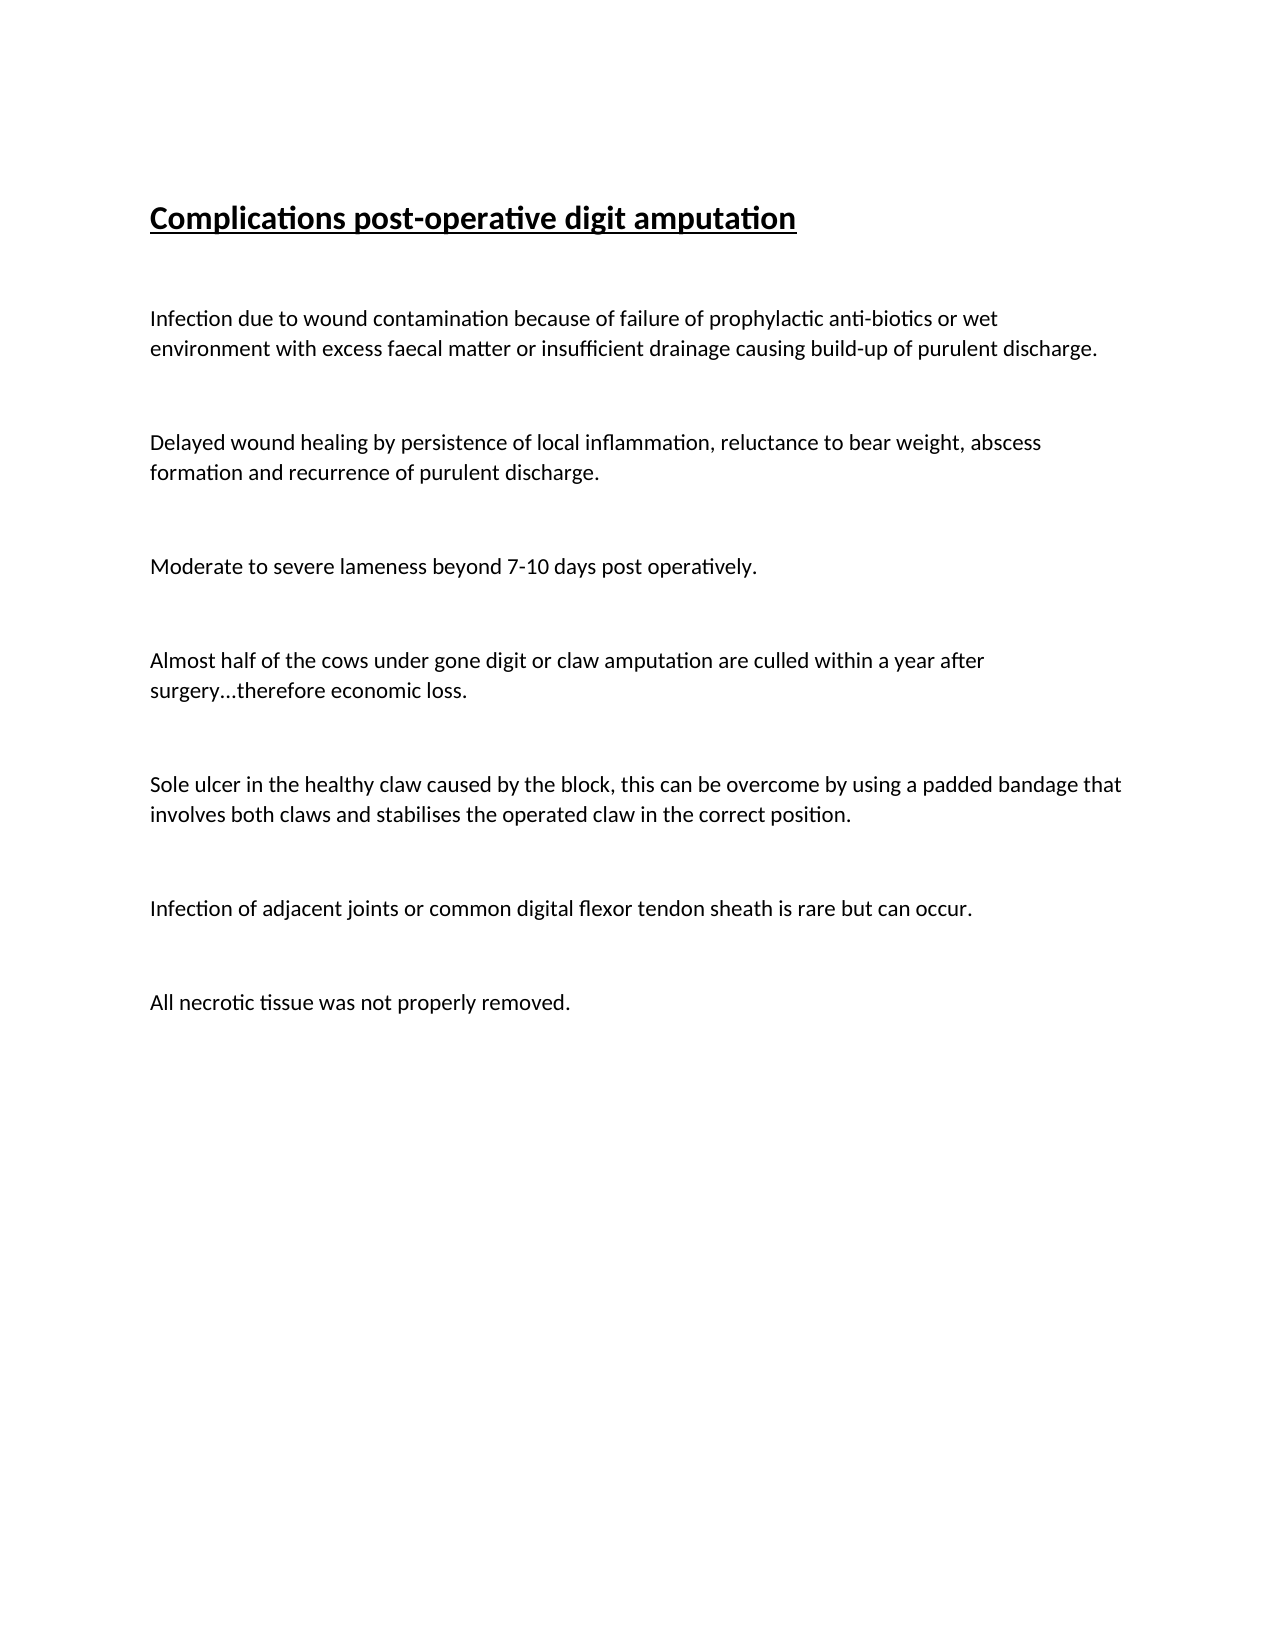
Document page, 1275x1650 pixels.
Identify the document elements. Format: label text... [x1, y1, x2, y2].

text Complications post-operative digit amputation [150, 197, 1125, 238]
text Sole ulcer in the healthy claw caused by the block, this can be overcome by using a padded bandage that involves both claws and stabilises the operated claw in the correct position. [150, 770, 1125, 828]
text All necrotic tissue was not properly removed. [150, 988, 1125, 1016]
text Infection of adjacent joints or common digital flexor tendon sheath is rare but can occur. [150, 894, 1125, 922]
text Infection due to wound contamination because of failure of prophylactic anti-biotics or wet environment with excess faecal matter or insufficient drainage causing build-up of purulent discharge. [150, 304, 1125, 363]
text Moderate to severe lameness beyond 7-10 days post operatively. [150, 552, 1125, 580]
text Almost half of the cows under gone digit or claw amputation are culled within a year after surgery...therefore economic loss. [150, 646, 1125, 704]
text Delayed wound healing by persistence of local inflammation, reluctance to bear weight, abscess formation and recurrence of purulent discharge. [150, 428, 1125, 487]
